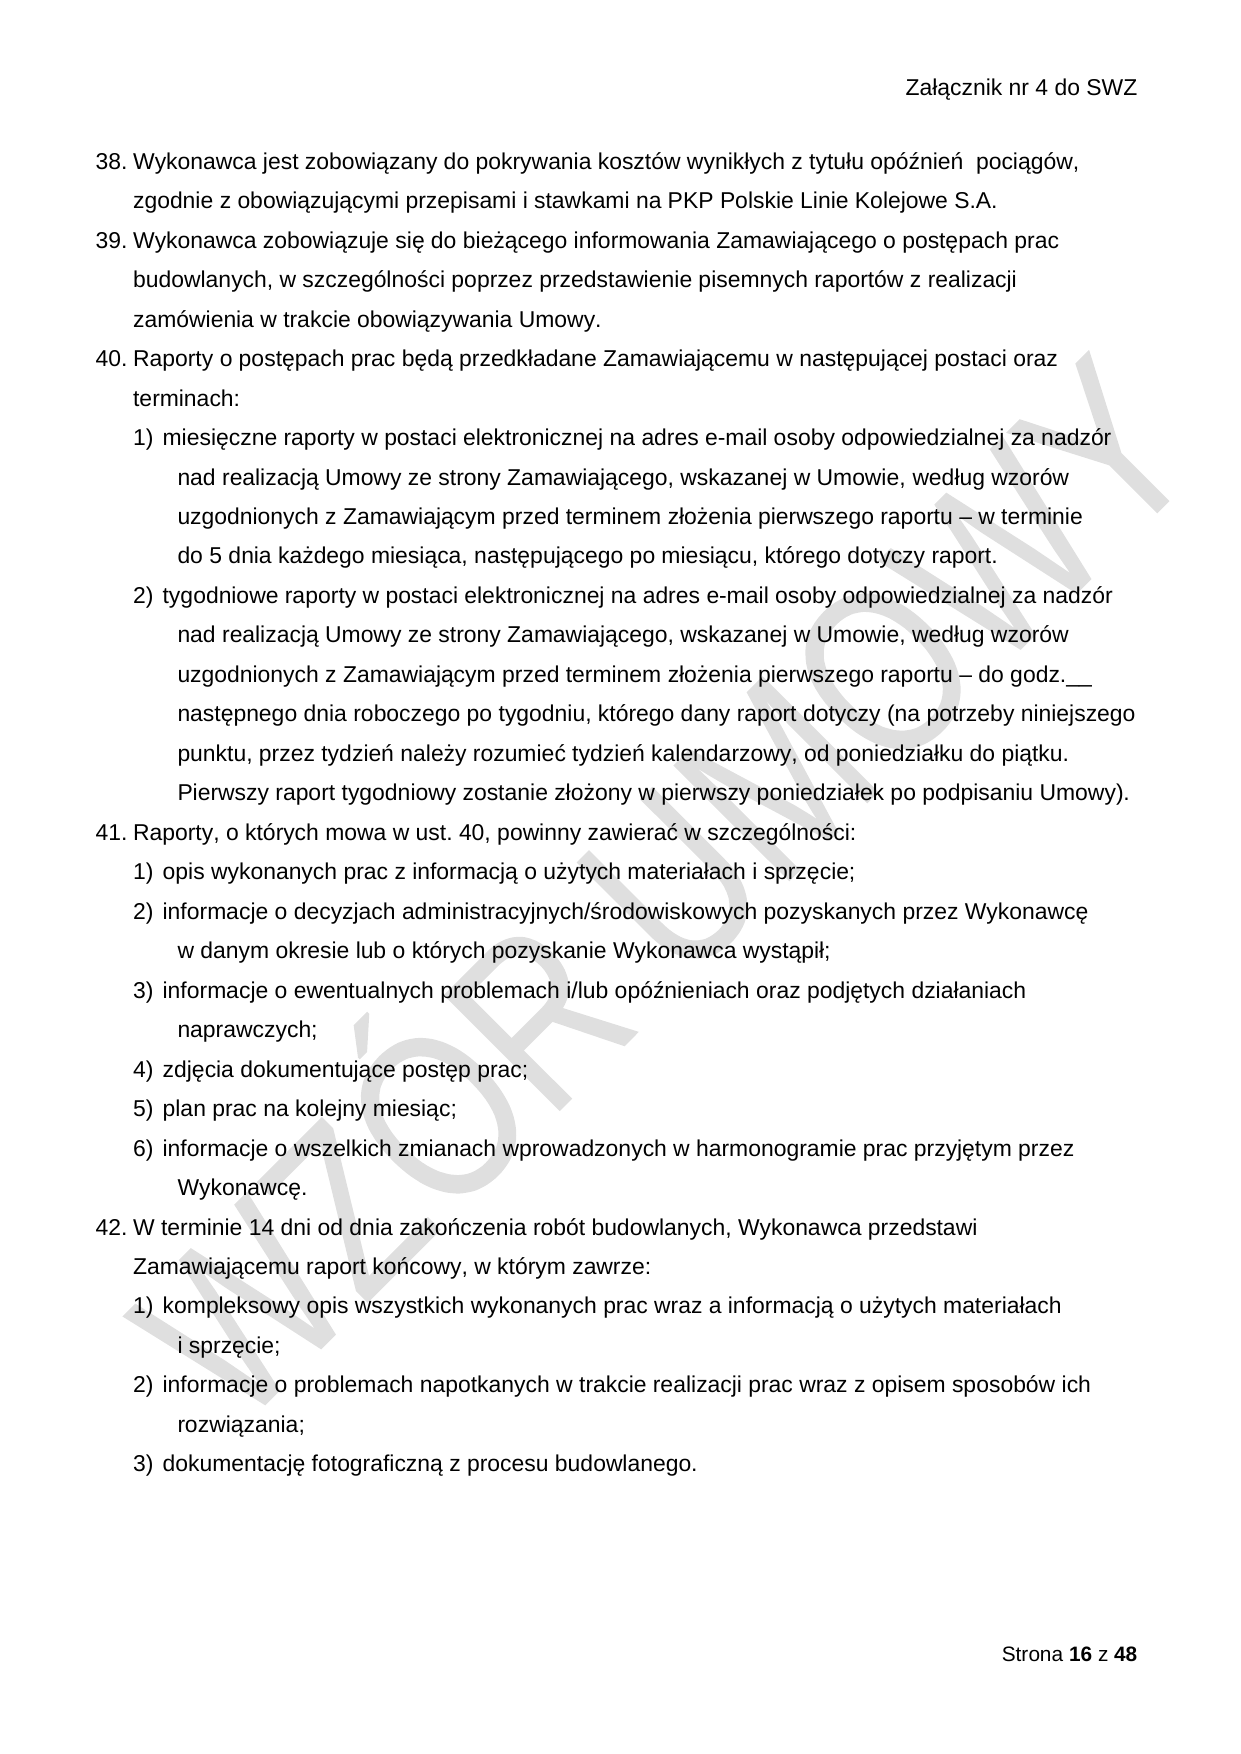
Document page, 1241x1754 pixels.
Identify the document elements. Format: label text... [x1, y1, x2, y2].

list kompleksowy opis wszystkich wykonanych prac wraz a informacją o użytych materiałach i sprzęcie; [133, 1292, 1137, 1358]
list Wykonawca zobowiązuje się do bieżącego informowania Zamawiającego o postępach prac budowlanych, w szczególności poprzez przedstawienie pisemnych raportów z realizacji zamówienia w trakcie obowiązywania Umowy. [95, 227, 1137, 332]
list Raporty, o których mowa w ust. 40, powinny zawierać w szczególności: [95, 819, 1137, 845]
list opis wykonanych prac z informacją o użytych materiałach i sprzęcie; [133, 858, 1137, 884]
list tygodniowe raporty w postaci elektronicznej na adres e-mail osoby odpowiedzialnej za nadzór nad realizacją Umowy ze strony Zamawiającego, wskazanej w Umowie, według wzorów uzgodnionych z Zamawiającym przed terminem złożenia pierwszego raportu – do godz.__ następnego dnia roboczego po tygodniu, którego dany raport dotyczy (na potrzeby niniejszego punktu, przez tydzień należy rozumieć tydzień kalendarzowy, od poniedziałku do piątku. Pierwszy raport tygodniowy zostanie złożony w pierwszy poniedziałek po podpisaniu Umowy). [133, 582, 1137, 806]
list Raporty o postępach prac będą przedkładane Zamawiającemu w następującej postaci oraz terminach: [95, 345, 1137, 411]
list informacje o decyzjach administracyjnych/środowiskowych pozyskanych przez Wykonawcę w danym okresie lub o których pozyskanie Wykonawca wystąpił; [133, 898, 1137, 963]
list W terminie 14 dni od dnia zakończenia robót budowlanych, Wykonawca przedstawi Zamawiającemu raport końcowy, w którym zawrze: [95, 1213, 1137, 1279]
list informacje o ewentualnych problemach i/lub opóźnieniach oraz podjętych działaniach naprawczych; [133, 977, 1137, 1042]
list miesięczne raporty w postaci elektronicznej na adres e-mail osoby odpowiedzialnej za nadzór nad realizacją Umowy ze strony Zamawiającego, wskazanej w Umowie, według wzorów uzgodnionych z Zamawiającym przed terminem złożenia pierwszego raportu – w terminie do 5 dnia każdego miesiąca, następującego po miesiącu, którego dotyczy raport. [133, 424, 1137, 569]
list dokumentację fotograficzną z procesu budowlanego. [133, 1450, 1137, 1477]
list zdjęcia dokumentujące postęp prac; [133, 1056, 1137, 1082]
list plan prac na kolejny miesiąc; [133, 1095, 1137, 1121]
list informacje o wszelkich zmianach wprowadzonych w harmonogramie prac przyjętym przez Wykonawcę. [133, 1134, 1137, 1200]
list informacje o problemach napotkanych w trakcie realizacji prac wraz z opisem sposobów ich rozwiązania; [133, 1371, 1137, 1437]
list Wykonawca jest zobowiązany do pokrywania kosztów wynikłych z tytułu opóźnień pociągów, zgodnie z obowiązującymi przepisami i stawkami na PKP Polskie Linie Kolejowe S.A. [95, 148, 1137, 213]
